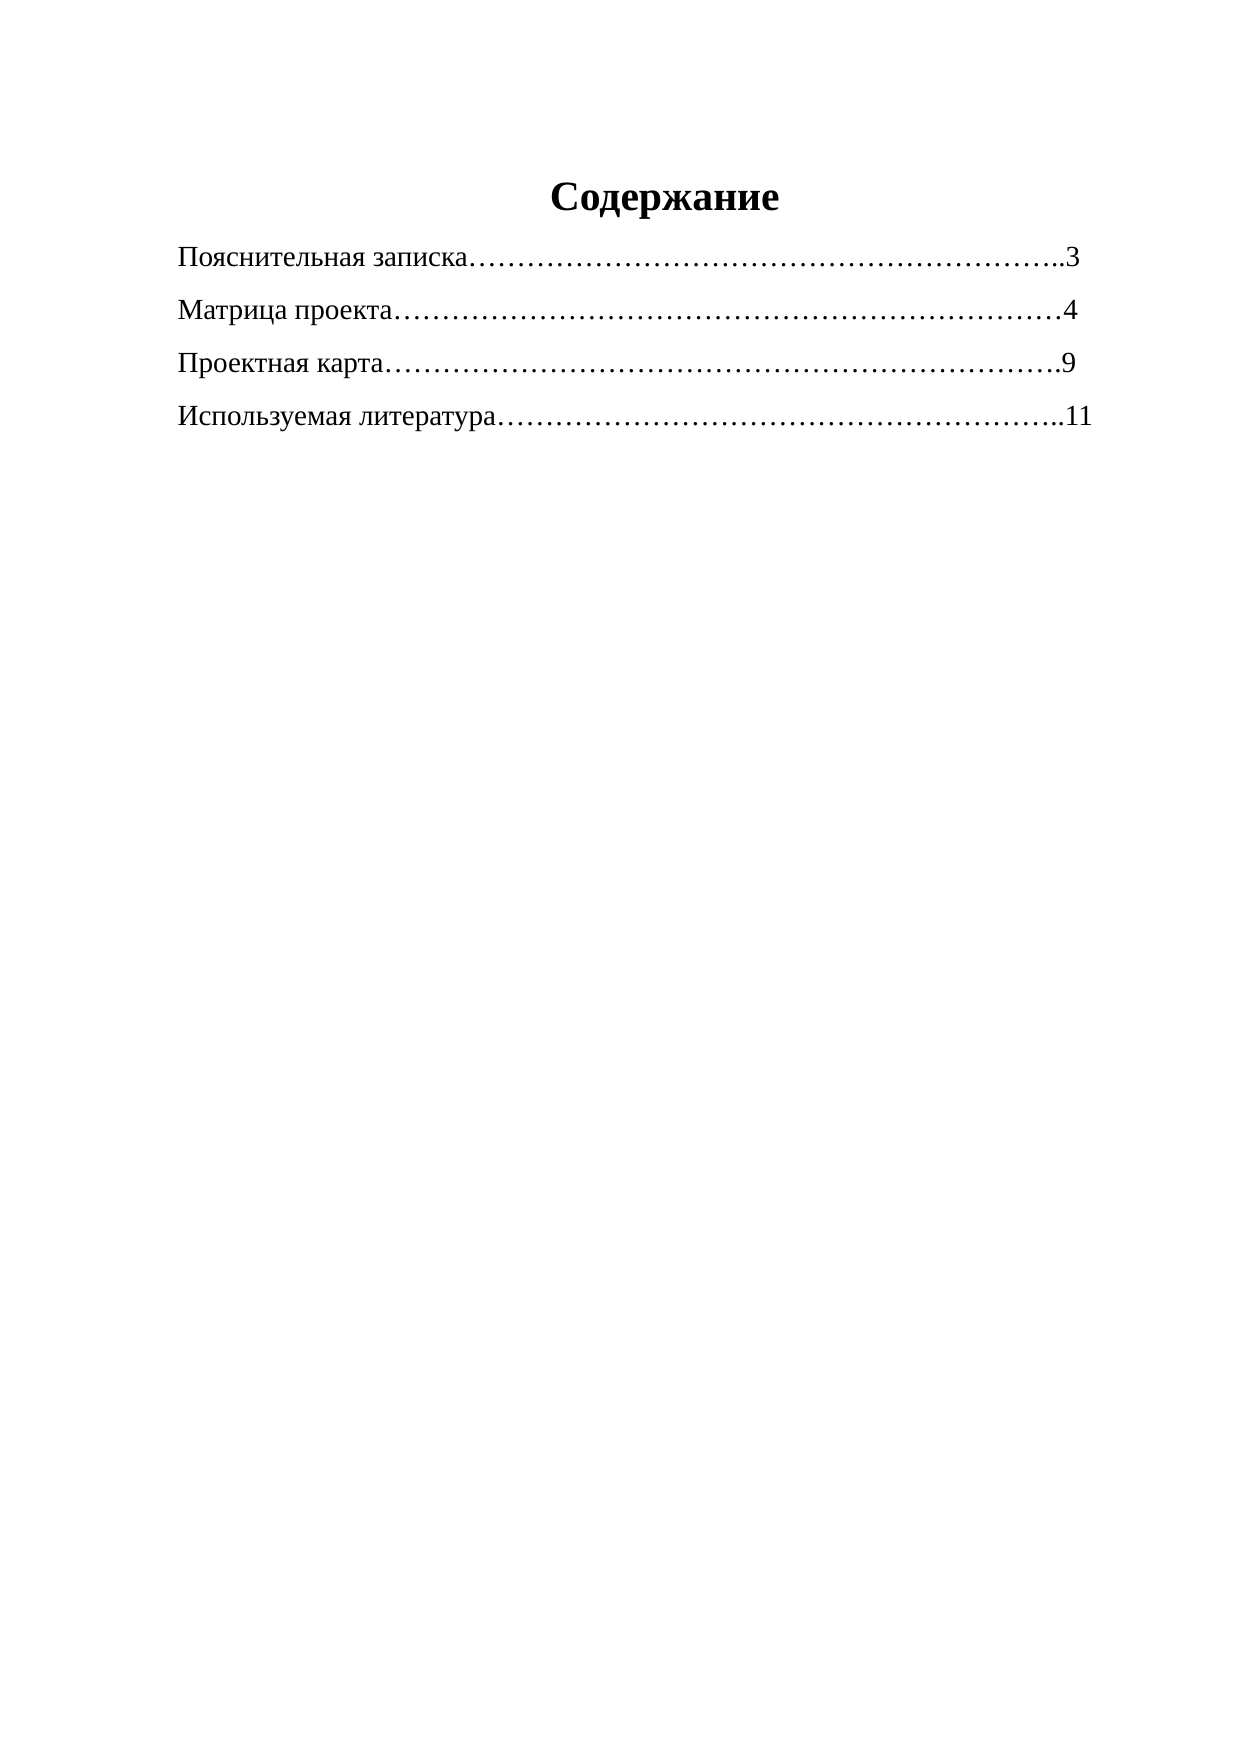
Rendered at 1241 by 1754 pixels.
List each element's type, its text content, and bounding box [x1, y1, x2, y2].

text Матрица проекта……………………………………………………………4 [177, 292, 1152, 326]
text Содержание [177, 171, 1152, 219]
text Проектная карта…………………………………………………………….9 [177, 345, 1152, 378]
text Пояснительная записка……………………………………………………..3 [177, 239, 1152, 273]
text Используемая литература…………………………………………………..11 [177, 398, 1152, 431]
